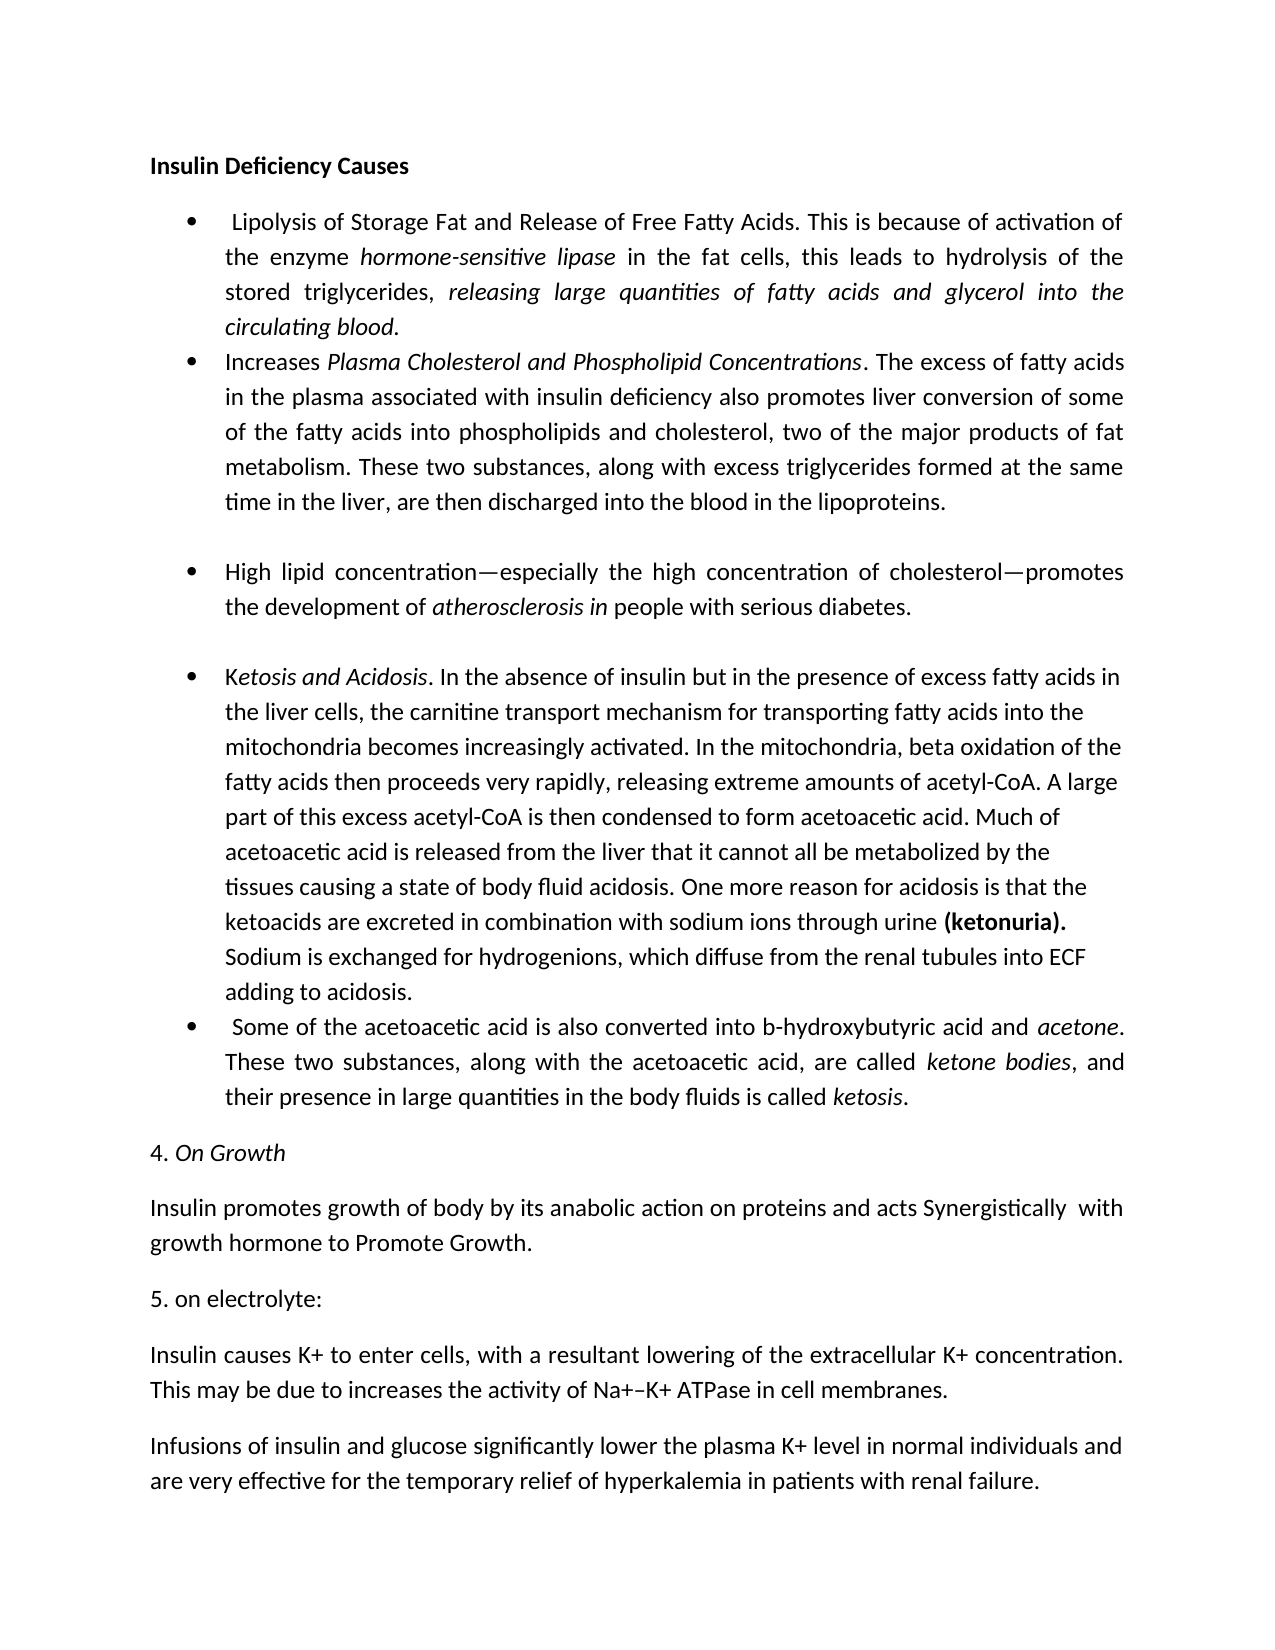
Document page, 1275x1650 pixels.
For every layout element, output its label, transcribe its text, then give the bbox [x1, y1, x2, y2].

text 4. On Growth [150, 1137, 1125, 1167]
text Insulin causes K+ to enter cells, with a resultant lowering of the extracellular K+ concentration. This may be due to increases the activity of Na+–K+ ATPase in cell membranes. [150, 1339, 1125, 1405]
text Insulin promotes growth of body by its anabolic action on proteins and acts Synergistically with growth hormone to Promote Growth. [150, 1192, 1125, 1258]
text Infusions of insulin and glucose significantly lower the plasma K+ level in normal individuals and are very effective for the temporary relief of hyperkalemia in patients with renal failure. [150, 1430, 1125, 1496]
text 5. on electrolyte: [150, 1283, 1125, 1314]
list Increases Plasma Cholesterol and Phospholipid Concentrations. The excess of fatty acids in the plasma associated with insulin deficiency also promotes liver conversion of some of the fatty acids into phospholipids and cholesterol, two of the major products of fat metabolism. These two substances, along with excess triglycerides formed at the same time in the liver, are then discharged into the blood in the lipoproteins. [187, 346, 1125, 516]
list Some of the acetoacetic acid is also converted into b-hydroxybutyric acid and acetone. These two substances, along with the acetoacetic acid, are called ketone bodies, and their presence in large quantities in the body fluids is called ketosis. [187, 1011, 1125, 1111]
list High lipid concentration—especially the high concentration of cholesterol—promotes the development of atherosclerosis in people with serious diabetes. [187, 556, 1125, 621]
text Insulin Deficiency Causes [150, 150, 1125, 181]
list Ketosis and Acidosis. In the absence of insulin but in the presence of excess fatty acids in the liver cells, the carnitine transport mechanism for transporting fatty acids into the mitochondria becomes increasingly activated. In the mitochondria, beta oxidation of the fatty acids then proceeds very rapidly, releasing extreme amounts of acetyl-CoA. A large part of this excess acetyl-CoA is then condensed to form acetoacetic acid. Much of acetoacetic acid is released from the liver that it cannot all be metabolized by the tissues causing a state of body fluid acidosis. One more reason for acidosis is that the ketoacids are excreted in combination with sodium ions through urine (ketonuria). Sodium is exchanged for hydrogenions, which diffuse from the renal tubules into ECF adding to acidosis. [187, 661, 1125, 1006]
list Lipolysis of Storage Fat and Release of Free Fatty Acids. This is because of activation of the enzyme hormone-sensitive lipase in the fat cells, this leads to hydrolysis of the stored triglycerides, releasing large quantities of fatty acids and glycerol into the circulating blood. [187, 206, 1125, 341]
